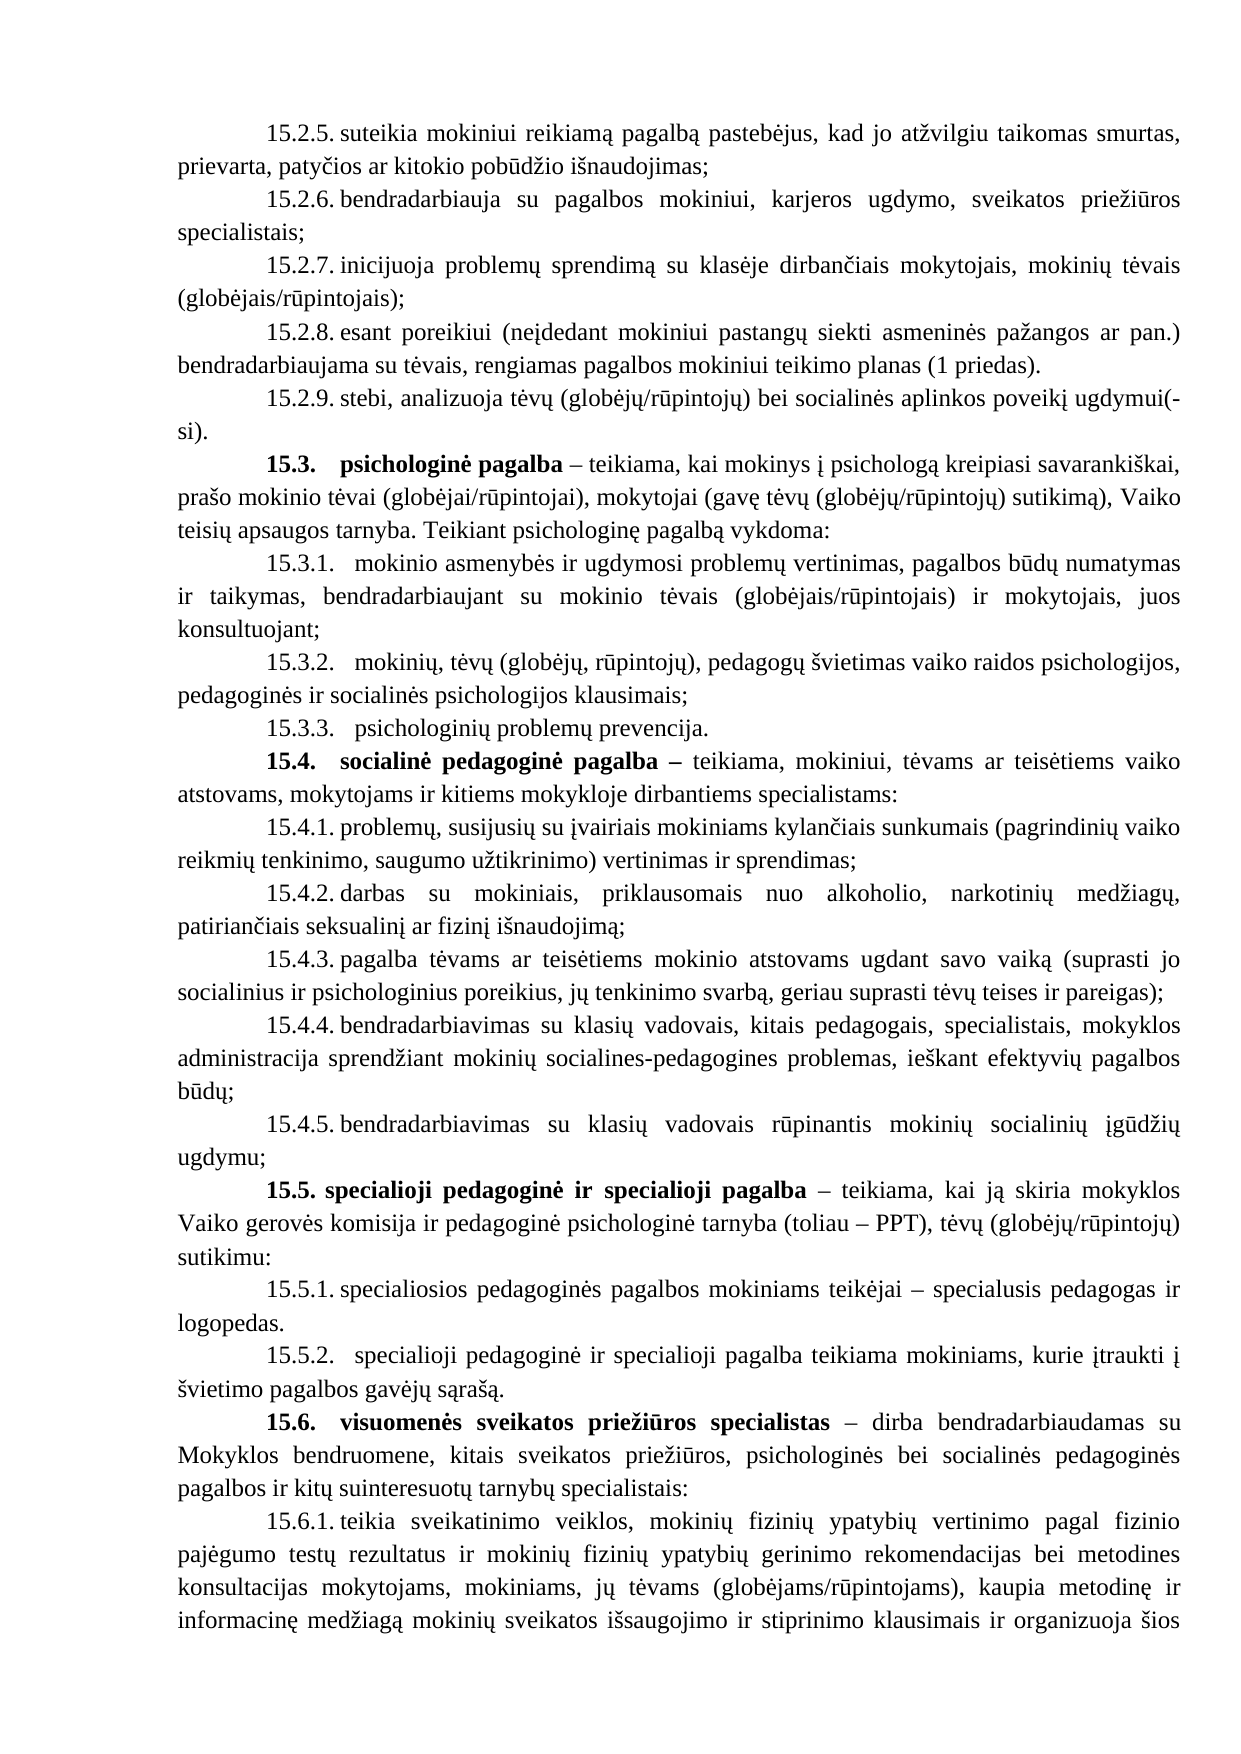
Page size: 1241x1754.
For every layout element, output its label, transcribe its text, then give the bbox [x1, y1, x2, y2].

list visuomenės sveikatos priežiūros specialistas – dirba bendradarbiaudamas su Mokyklos bendruomene, kitais sveikatos priežiūros, psichologinės bei socialinės pedagoginės pagalbos ir kitų suinteresuotų tarnybų specialistais: [177, 1407, 1181, 1501]
list problemų, susijusių su įvairiais mokiniams kylančiais sunkumais (pagrindinių vaiko reikmių tenkinimo, saugumo užtikrinimo) vertinimas ir sprendimas; [177, 812, 1181, 874]
list darbas su mokiniais, priklausomais nuo alkoholio, narkotinių medžiagų, patiriančiais seksualinį ar fizinį išnaudojimą; [177, 878, 1181, 940]
list socialinė pedagoginė pagalba – teikiama, mokiniui, tėvams ar teisėtiems vaiko atstovams, mokytojams ir kitiems mokykloje dirbantiems specialistams: [177, 746, 1181, 808]
list specialioji pedagoginė ir specialioji pagalba teikiama mokiniams, kurie įtraukti į švietimo pagalbos gavėjų sąrašą. [177, 1341, 1181, 1402]
subtitle esant poreikiui (neįdedant mokiniui pastangų siekti asmeninės pažangos ar pan.) bendradarbiaujama su tėvais, rengiamas pagalbos mokiniui teikimo planas (1 priedas). [177, 317, 1181, 379]
list bendradarbiavimas su klasių vadovais, kitais pedagogais, specialistais, mokyklos administracija sprendžiant mokinių socialines-pedagogines problemas, ieškant efektyvių pagalbos būdų; [177, 1010, 1181, 1105]
list specialiosios pedagoginės pagalbos mokiniams teikėjai – specialusis pedagogas ir logopedas. [177, 1274, 1181, 1336]
list specialioji pedagoginė ir specialioji pagalba – teikiama, kai ją skiria mokyklos Vaiko gerovės komisija ir pedagoginė psichologinė tarnyba (toliau – PPT), tėvų (globėjų/rūpintojų) sutikimu: [177, 1176, 1181, 1270]
list mokinių, tėvų (globėjų, rūpintojų), pedagogų švietimas vaiko raidos psichologijos, pedagoginės ir socialinės psichologijos klausimais; [177, 647, 1181, 709]
list pagalba tėvams ar teisėtiems mokinio atstovams ugdant savo vaiką (suprasti jo socialinius ir psichologinius poreikius, jų tenkinimo svarbą, geriau suprasti tėvų teises ir pareigas); [177, 944, 1181, 1006]
list stebi, analizuoja tėvų (globėjų/rūpintojų) bei socialinės aplinkos poveikį ugdymui(-si). [177, 383, 1181, 445]
list psichologinių problemų prevencija. [177, 713, 1181, 742]
list psichologinė pagalba – teikiama, kai mokinys į psichologą kreipiasi savarankiškai, prašo mokinio tėvai (globėjai/rūpintojai), mokytojai (gavę tėvų (globėjų/rūpintojų) sutikimą), Vaiko teisių apsaugos tarnyba. Teikiant psichologinę pagalbą vykdoma: [177, 449, 1181, 544]
list mokinio asmenybės ir ugdymosi problemų vertinimas, pagalbos būdų numatymas ir taikymas, bendradarbiaujant su mokinio tėvais (globėjais/rūpintojais) ir mokytojais, juos konsultuojant; [177, 548, 1181, 643]
list bendradarbiavimas su klasių vadovais rūpinantis mokinių socialinių įgūdžių ugdymu; [177, 1109, 1181, 1171]
list suteikia mokiniui reikiamą pagalbą pastebėjus, kad jo atžvilgiu taikomas smurtas, prievarta, patyčios ar kitokio pobūdžio išnaudojimas; [177, 118, 1181, 180]
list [177, 1506, 1181, 1633]
list inicijuoja problemų sprendimą su klasėje dirbančiais mokytojais, mokinių tėvais (globėjais/rūpintojais); [177, 250, 1181, 312]
list bendradarbiauja su pagalbos mokiniui, karjeros ugdymo, sveikatos priežiūros specialistais; [177, 184, 1181, 246]
